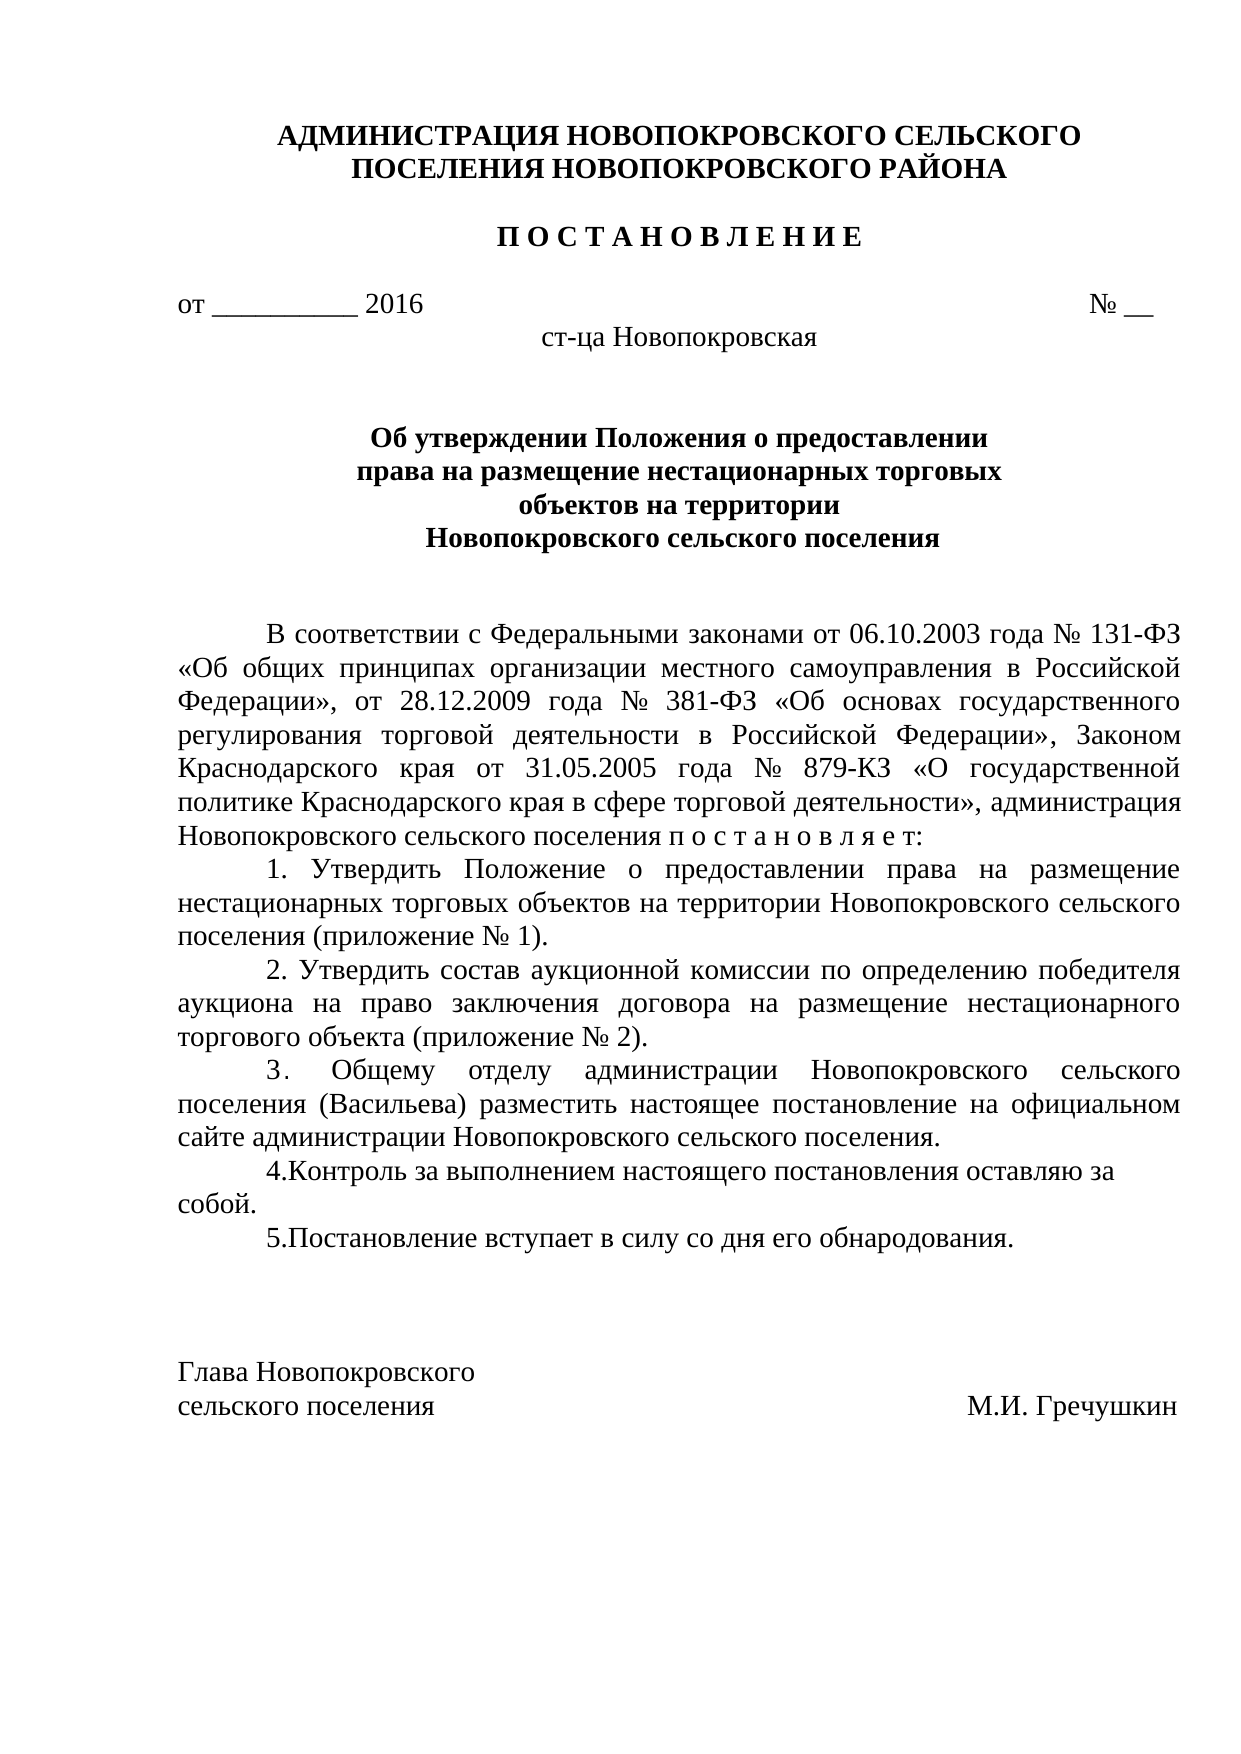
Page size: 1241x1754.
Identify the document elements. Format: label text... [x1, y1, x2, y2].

text Новопокровского сельского поселения [177, 521, 1181, 554]
text ПОСЕЛЕНИЯ НОВОПОКРОВСКОГО РАЙОНА [177, 152, 1181, 185]
text 3. Общему отделу администрации Новопокровского сельского поселения (Васильева) разместить настоящее постановление на официальном сайте администрации Новопокровского сельского поселения. [177, 1052, 1181, 1153]
text права на размещение нестационарных торговых [177, 453, 1181, 487]
text Глава Новопокровского [177, 1354, 1181, 1388]
text сельского поселения М.И. Гречушкин [177, 1388, 1181, 1421]
text объектов на территории [177, 487, 1181, 521]
text В соответствии с Федеральными законами от 06.10.2003 года № 131-ФЗ «Об общих принципах организации местного самоуправления в Российской Федерации», от 28.12.2009 года № 381-ФЗ «Об основах государственного регулирования торговой деятельности в Российской Федерации», Законом Краснодарского края от 31.05.2005 года № 879-КЗ «О государственной политике Краснодарского края в сфере торговой деятельности», администрация Новопокровского сельского поселения п о с т а н о в л я е т: [177, 616, 1181, 851]
text ст-ца Новопокровская [177, 319, 1181, 353]
text 4.Контроль за выполнением настоящего постановления оставляю за собой. [177, 1153, 1181, 1220]
title П О С Т А Н О В Л Е Н И Е [177, 219, 1181, 252]
text от __________ 2016 № __ [177, 286, 1181, 319]
text АДМИНИСТРАЦИЯ НОВОПОКРОВСКОГО СЕЛЬСКОГО [177, 118, 1181, 152]
text 2. Утвердить состав аукционной комиссии по определению победителя аукциона на право заключения договора на размещение нестационарного торгового объекта (приложение № 2). [177, 952, 1181, 1052]
text 1. Утвердить Положение о предоставлении права на размещение нестационарных торговых объектов на территории Новопокровского сельского поселения (приложение № 1). [177, 851, 1181, 952]
text Об утверждении Положения о предоставлении [177, 420, 1181, 453]
text 5.Постановление вступает в силу со дня его обнародования. [177, 1220, 1181, 1254]
